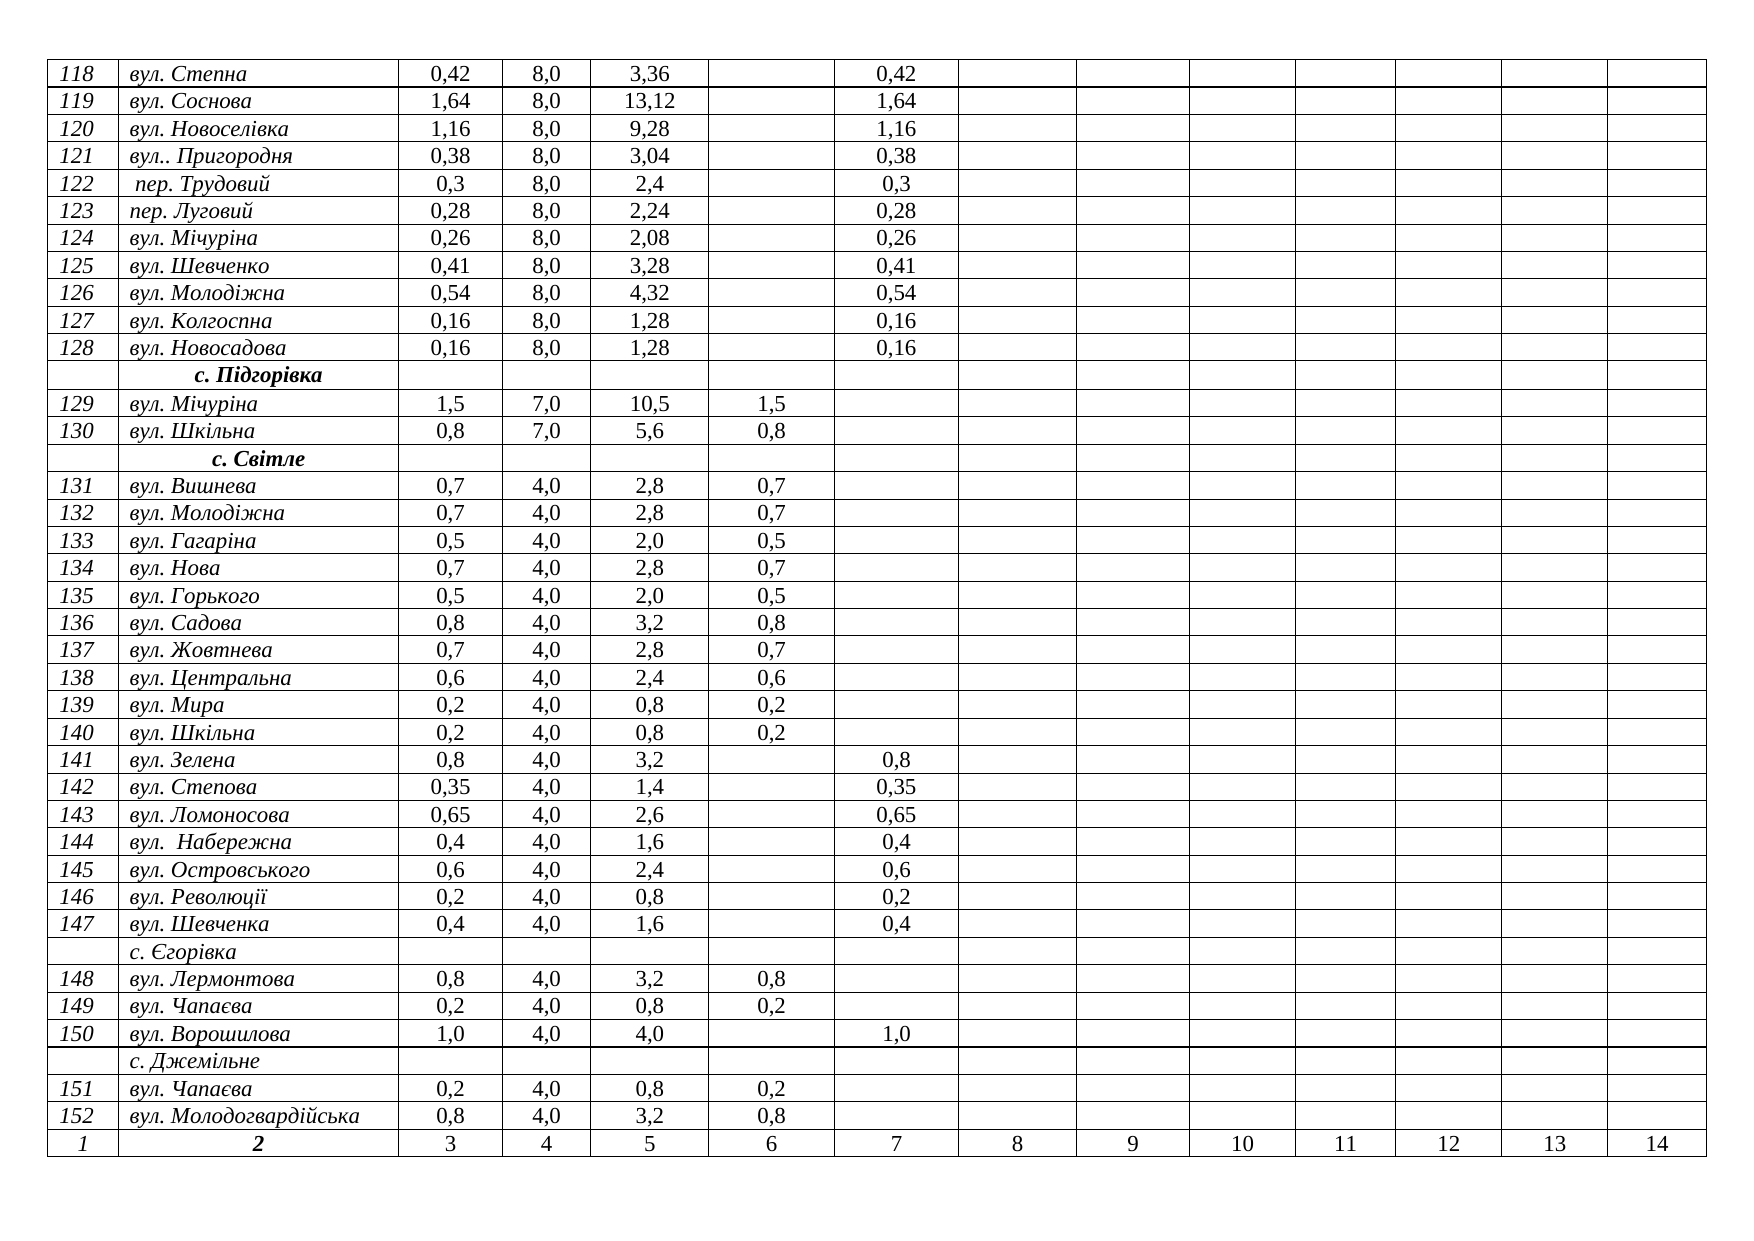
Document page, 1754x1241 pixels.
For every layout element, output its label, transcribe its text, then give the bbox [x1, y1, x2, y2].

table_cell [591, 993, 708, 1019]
table_cell [959, 142, 1076, 169]
table_cell вул. Шевченко [119, 252, 398, 278]
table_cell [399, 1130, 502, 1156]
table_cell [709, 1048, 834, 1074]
table_cell 4,0 [503, 472, 590, 498]
table_cell [1296, 225, 1395, 251]
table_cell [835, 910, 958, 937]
table_cell [1502, 472, 1607, 498]
table_cell [1502, 609, 1607, 635]
table_cell [1190, 60, 1295, 86]
table_cell 0,7 [709, 636, 834, 663]
table_cell [1296, 252, 1395, 278]
table_cell [1502, 500, 1607, 526]
table_cell 133 [48, 527, 118, 553]
table_cell [1608, 417, 1706, 444]
table_cell [1608, 88, 1706, 114]
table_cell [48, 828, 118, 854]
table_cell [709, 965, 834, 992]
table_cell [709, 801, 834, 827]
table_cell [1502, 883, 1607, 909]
table_cell [1608, 472, 1706, 498]
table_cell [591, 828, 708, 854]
table_cell [1502, 225, 1607, 251]
table_cell [1396, 417, 1501, 444]
table_cell [835, 691, 958, 718]
table_cell [1296, 88, 1395, 114]
table_cell [959, 664, 1076, 690]
table_cell [1608, 197, 1706, 223]
table_cell 0,2 [709, 691, 834, 718]
table_cell 134 [48, 554, 118, 581]
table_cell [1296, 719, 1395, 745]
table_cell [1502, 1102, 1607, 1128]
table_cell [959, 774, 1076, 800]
table_cell [1190, 115, 1295, 141]
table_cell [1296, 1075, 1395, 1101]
table_cell [1077, 60, 1189, 86]
table_cell 4,0 [503, 609, 590, 635]
table_cell [959, 307, 1076, 333]
table_cell [1296, 334, 1395, 360]
table_cell вул. Колгоспна [119, 307, 398, 333]
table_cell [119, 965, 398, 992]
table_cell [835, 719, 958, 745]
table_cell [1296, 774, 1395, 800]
table_cell 1,16 [399, 115, 502, 141]
table_cell [1190, 88, 1295, 114]
table_cell [1077, 609, 1189, 635]
table_cell [1608, 390, 1706, 416]
table_cell 0,6 [399, 664, 502, 690]
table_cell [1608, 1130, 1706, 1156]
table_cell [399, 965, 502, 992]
table_cell [1396, 691, 1501, 718]
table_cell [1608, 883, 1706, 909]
table_cell [399, 361, 502, 389]
table_cell [1396, 609, 1501, 635]
table_cell [1608, 664, 1706, 690]
table_cell вул. Садова [119, 609, 398, 635]
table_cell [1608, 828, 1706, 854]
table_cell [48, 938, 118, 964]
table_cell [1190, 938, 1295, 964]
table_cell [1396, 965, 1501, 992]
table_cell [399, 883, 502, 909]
table_cell [1608, 554, 1706, 581]
table_cell [1396, 60, 1501, 86]
table_cell [1190, 472, 1295, 498]
table_cell 131 [48, 472, 118, 498]
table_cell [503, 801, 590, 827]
table_cell [1296, 417, 1395, 444]
table_cell 2,8 [591, 500, 708, 526]
table_cell 8,0 [503, 307, 590, 333]
table_cell [1077, 197, 1189, 223]
table_cell 0,7 [399, 500, 502, 526]
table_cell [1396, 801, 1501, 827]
table_cell [1396, 582, 1501, 608]
table_cell [1190, 582, 1295, 608]
table_cell [959, 334, 1076, 360]
table_cell [1296, 527, 1395, 553]
table_cell 0,5 [399, 527, 502, 553]
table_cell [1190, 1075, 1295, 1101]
table_cell [835, 390, 958, 416]
table_cell 0,42 [399, 60, 502, 86]
table_cell [1396, 334, 1501, 360]
table_cell [1077, 390, 1189, 416]
table_cell 3,28 [591, 252, 708, 278]
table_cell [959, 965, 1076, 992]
table_cell 0,5 [709, 527, 834, 553]
table_cell [1077, 554, 1189, 581]
table_cell [1296, 279, 1395, 306]
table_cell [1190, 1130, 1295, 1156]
table_cell 123 [48, 197, 118, 223]
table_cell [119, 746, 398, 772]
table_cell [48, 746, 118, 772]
table_cell 4,0 [503, 636, 590, 663]
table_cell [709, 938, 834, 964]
table_cell [1502, 88, 1607, 114]
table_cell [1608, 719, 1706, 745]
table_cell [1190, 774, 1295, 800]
table_cell вул. Новоселівка [119, 115, 398, 141]
table_cell [1296, 636, 1395, 663]
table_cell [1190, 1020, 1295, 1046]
table_cell 8,0 [503, 279, 590, 306]
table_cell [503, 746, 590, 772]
table_cell [1077, 527, 1189, 553]
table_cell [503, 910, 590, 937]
table_cell [1077, 636, 1189, 663]
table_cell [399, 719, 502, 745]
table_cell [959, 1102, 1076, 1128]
table_cell [1502, 417, 1607, 444]
table_cell [1190, 417, 1295, 444]
table_cell [48, 445, 118, 471]
table_cell 2,8 [591, 554, 708, 581]
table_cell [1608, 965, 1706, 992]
table_cell [1077, 445, 1189, 471]
table_cell [709, 115, 834, 141]
table_cell [709, 60, 834, 86]
table_cell 2,4 [591, 664, 708, 690]
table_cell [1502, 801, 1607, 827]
table_cell вул. Мічуріна [119, 390, 398, 416]
table_cell 4,0 [503, 664, 590, 690]
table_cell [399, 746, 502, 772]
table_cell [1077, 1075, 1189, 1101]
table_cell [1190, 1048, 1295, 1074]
table_cell [1502, 664, 1607, 690]
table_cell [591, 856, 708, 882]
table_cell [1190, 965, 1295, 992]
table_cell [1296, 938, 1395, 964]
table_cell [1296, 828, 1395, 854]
table_cell [1502, 142, 1607, 169]
table_cell 0,16 [399, 307, 502, 333]
table_cell [835, 361, 958, 389]
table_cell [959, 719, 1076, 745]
table_cell [1502, 582, 1607, 608]
table_cell [1502, 636, 1607, 663]
table_cell 136 [48, 609, 118, 635]
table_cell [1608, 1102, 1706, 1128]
table_cell [1502, 60, 1607, 86]
table_cell [1608, 691, 1706, 718]
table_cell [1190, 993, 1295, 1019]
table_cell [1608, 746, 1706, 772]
table_cell [959, 417, 1076, 444]
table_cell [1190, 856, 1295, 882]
table_cell вул. Шкільна [119, 719, 398, 745]
table_cell 138 [48, 664, 118, 690]
table_cell [1296, 554, 1395, 581]
table_cell [1296, 609, 1395, 635]
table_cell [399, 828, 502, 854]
table_cell [1077, 115, 1189, 141]
table_cell [1190, 225, 1295, 251]
table_cell [1296, 142, 1395, 169]
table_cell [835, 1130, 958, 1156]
table_cell 120 [48, 115, 118, 141]
table_cell [1502, 554, 1607, 581]
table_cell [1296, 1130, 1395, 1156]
table_cell 8,0 [503, 60, 590, 86]
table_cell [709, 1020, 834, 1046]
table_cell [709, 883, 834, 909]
table_cell 1,64 [835, 88, 958, 114]
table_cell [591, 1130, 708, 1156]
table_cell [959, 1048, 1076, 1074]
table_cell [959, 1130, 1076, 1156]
table_cell [959, 115, 1076, 141]
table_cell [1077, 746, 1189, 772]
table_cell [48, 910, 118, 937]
table_cell 122 [48, 170, 118, 196]
table_cell [709, 170, 834, 196]
table_cell [709, 334, 834, 360]
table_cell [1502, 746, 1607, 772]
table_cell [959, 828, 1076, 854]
table_cell [1077, 252, 1189, 278]
table_cell вул. Гагаріна [119, 527, 398, 553]
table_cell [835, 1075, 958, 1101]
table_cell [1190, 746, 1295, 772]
table_cell 128 [48, 334, 118, 360]
table_cell 1,5 [709, 390, 834, 416]
table_cell [1608, 500, 1706, 526]
table_cell 2,24 [591, 197, 708, 223]
table_cell 4,32 [591, 279, 708, 306]
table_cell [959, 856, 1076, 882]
table_cell [959, 361, 1076, 389]
table_cell [1502, 527, 1607, 553]
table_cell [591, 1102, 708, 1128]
table_cell [959, 691, 1076, 718]
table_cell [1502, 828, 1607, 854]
table_cell 1,28 [591, 307, 708, 333]
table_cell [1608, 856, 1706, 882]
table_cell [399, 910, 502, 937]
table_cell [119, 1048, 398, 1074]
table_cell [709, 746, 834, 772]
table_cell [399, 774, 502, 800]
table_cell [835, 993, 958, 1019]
table_cell 0,5 [399, 582, 502, 608]
table_cell 2,8 [591, 472, 708, 498]
table_cell 2,8 [591, 636, 708, 663]
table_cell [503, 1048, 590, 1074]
table_cell [1077, 88, 1189, 114]
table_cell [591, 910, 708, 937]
table_cell 0,7 [399, 554, 502, 581]
table_cell [1396, 197, 1501, 223]
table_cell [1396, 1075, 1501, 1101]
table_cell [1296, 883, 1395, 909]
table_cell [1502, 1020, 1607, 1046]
table_cell 0,6 [709, 664, 834, 690]
table_cell [1190, 554, 1295, 581]
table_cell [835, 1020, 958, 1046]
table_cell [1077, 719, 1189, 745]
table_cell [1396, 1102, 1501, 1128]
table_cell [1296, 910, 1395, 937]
table_cell 135 [48, 582, 118, 608]
table_cell 8,0 [503, 142, 590, 169]
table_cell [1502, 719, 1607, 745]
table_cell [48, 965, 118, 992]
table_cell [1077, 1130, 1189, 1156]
table_cell [1502, 334, 1607, 360]
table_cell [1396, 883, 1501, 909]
table_cell [1190, 500, 1295, 526]
table_cell вул. Новосадова [119, 334, 398, 360]
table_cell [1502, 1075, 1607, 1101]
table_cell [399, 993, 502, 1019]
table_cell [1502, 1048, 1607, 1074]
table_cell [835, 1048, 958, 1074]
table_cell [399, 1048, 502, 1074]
table_cell 2,4 [591, 170, 708, 196]
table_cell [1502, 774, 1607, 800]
table_cell [709, 361, 834, 389]
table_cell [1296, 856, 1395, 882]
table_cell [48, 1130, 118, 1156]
table_cell [1190, 279, 1295, 306]
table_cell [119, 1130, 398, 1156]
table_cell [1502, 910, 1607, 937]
table_cell [1502, 307, 1607, 333]
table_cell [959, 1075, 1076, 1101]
table_cell [1608, 636, 1706, 663]
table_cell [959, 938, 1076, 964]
table_cell [1077, 472, 1189, 498]
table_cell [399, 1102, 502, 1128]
table_cell [1296, 582, 1395, 608]
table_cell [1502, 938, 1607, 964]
table_cell [1077, 142, 1189, 169]
table_cell [1296, 197, 1395, 223]
table_cell с. Світле [119, 445, 398, 471]
table_cell [1077, 582, 1189, 608]
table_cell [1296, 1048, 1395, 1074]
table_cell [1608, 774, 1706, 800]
table_cell 124 [48, 225, 118, 251]
table_cell [959, 636, 1076, 663]
table_cell [1502, 252, 1607, 278]
table_cell [959, 472, 1076, 498]
table_cell 8,0 [503, 115, 590, 141]
table_cell [399, 445, 502, 471]
table_cell [835, 609, 958, 635]
table_cell пер. Трудовий [119, 170, 398, 196]
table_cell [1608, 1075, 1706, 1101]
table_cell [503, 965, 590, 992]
table_cell вул.. Пригородня [119, 142, 398, 169]
table_cell [1190, 691, 1295, 718]
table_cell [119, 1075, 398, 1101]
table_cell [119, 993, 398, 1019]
table_cell 125 [48, 252, 118, 278]
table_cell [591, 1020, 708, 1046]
table_cell [1190, 252, 1295, 278]
table_cell вул. Мічуріна [119, 225, 398, 251]
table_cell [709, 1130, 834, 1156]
table_cell [835, 582, 958, 608]
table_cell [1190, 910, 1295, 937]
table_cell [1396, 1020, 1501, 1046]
table_cell [1396, 445, 1501, 471]
table_cell 0,8 [709, 417, 834, 444]
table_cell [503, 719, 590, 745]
table_cell вул. Горького [119, 582, 398, 608]
table_cell [1608, 445, 1706, 471]
table_cell 1,16 [835, 115, 958, 141]
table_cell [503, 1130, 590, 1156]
table_cell 0,5 [709, 582, 834, 608]
table_cell 0,28 [399, 197, 502, 223]
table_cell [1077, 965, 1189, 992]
table_cell [1396, 252, 1501, 278]
table_cell [1077, 279, 1189, 306]
table_cell 0,41 [835, 252, 958, 278]
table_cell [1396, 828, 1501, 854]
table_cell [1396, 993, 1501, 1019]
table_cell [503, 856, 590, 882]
table_cell 0,3 [399, 170, 502, 196]
table_cell 129 [48, 390, 118, 416]
table_cell [1608, 307, 1706, 333]
table_cell 9,28 [591, 115, 708, 141]
table_cell [1608, 279, 1706, 306]
table_cell 0,8 [399, 417, 502, 444]
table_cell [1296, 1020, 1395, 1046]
table_cell 0,54 [835, 279, 958, 306]
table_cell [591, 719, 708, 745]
table_cell [1296, 500, 1395, 526]
table_cell 5,6 [591, 417, 708, 444]
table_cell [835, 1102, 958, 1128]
table_cell 8,0 [503, 334, 590, 360]
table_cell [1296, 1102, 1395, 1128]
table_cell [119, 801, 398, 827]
table_cell [709, 307, 834, 333]
table_cell 0,8 [399, 609, 502, 635]
table_cell [959, 60, 1076, 86]
table_cell вул. Нова [119, 554, 398, 581]
table_cell 10,5 [591, 390, 708, 416]
table_cell [1190, 527, 1295, 553]
table_cell [835, 445, 958, 471]
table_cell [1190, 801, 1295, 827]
table_cell [959, 390, 1076, 416]
table_cell 0,28 [835, 197, 958, 223]
table_cell [1396, 170, 1501, 196]
table_cell 8,0 [503, 197, 590, 223]
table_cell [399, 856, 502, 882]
table_cell [709, 225, 834, 251]
table_cell [1608, 60, 1706, 86]
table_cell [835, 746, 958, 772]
table_cell [1608, 170, 1706, 196]
table_cell [1608, 609, 1706, 635]
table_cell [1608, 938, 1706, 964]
table_cell [1396, 664, 1501, 690]
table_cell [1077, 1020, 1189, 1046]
table_cell [1396, 307, 1501, 333]
table_cell 2,0 [591, 582, 708, 608]
table_cell [1502, 170, 1607, 196]
table_cell [959, 197, 1076, 223]
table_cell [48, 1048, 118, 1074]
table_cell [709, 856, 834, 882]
table_cell 8,0 [503, 170, 590, 196]
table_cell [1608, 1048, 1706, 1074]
table_cell вул. Жовтнева [119, 636, 398, 663]
table_cell [1396, 472, 1501, 498]
table_cell [1190, 197, 1295, 223]
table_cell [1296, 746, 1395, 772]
table_cell [1296, 307, 1395, 333]
table_cell [959, 279, 1076, 306]
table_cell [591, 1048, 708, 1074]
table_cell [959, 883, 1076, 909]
table_cell [959, 170, 1076, 196]
table_cell [835, 417, 958, 444]
table_cell с. Підгорівка [119, 361, 398, 389]
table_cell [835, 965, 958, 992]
table_cell 0,16 [835, 307, 958, 333]
table_cell 0,54 [399, 279, 502, 306]
table_cell 3,2 [591, 609, 708, 635]
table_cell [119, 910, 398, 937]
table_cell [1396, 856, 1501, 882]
table_cell 8,0 [503, 88, 590, 114]
table_cell [1396, 225, 1501, 251]
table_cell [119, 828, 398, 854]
table_cell 126 [48, 279, 118, 306]
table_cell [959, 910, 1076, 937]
table_cell [1077, 691, 1189, 718]
table_cell 0,7 [399, 472, 502, 498]
table_cell 4,0 [503, 582, 590, 608]
table_cell [835, 527, 958, 553]
table_cell [1190, 170, 1295, 196]
table_cell [503, 361, 590, 389]
table_cell [48, 361, 118, 389]
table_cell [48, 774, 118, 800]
table_cell [1077, 170, 1189, 196]
table_cell 0,2 [399, 691, 502, 718]
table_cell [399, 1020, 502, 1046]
table_cell [1077, 307, 1189, 333]
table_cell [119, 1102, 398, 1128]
table_cell [1502, 115, 1607, 141]
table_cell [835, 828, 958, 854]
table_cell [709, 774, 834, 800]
table_cell 137 [48, 636, 118, 663]
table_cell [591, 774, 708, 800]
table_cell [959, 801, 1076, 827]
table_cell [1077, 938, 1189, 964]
table_cell [1502, 445, 1607, 471]
table_cell 13,12 [591, 88, 708, 114]
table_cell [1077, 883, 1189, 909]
table_cell [1190, 636, 1295, 663]
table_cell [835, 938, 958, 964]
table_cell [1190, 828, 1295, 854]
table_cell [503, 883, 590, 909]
table_cell 130 [48, 417, 118, 444]
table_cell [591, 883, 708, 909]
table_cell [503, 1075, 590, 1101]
table_cell [835, 500, 958, 526]
table_cell 4,0 [503, 500, 590, 526]
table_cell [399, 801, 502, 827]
table_cell 1,64 [399, 88, 502, 114]
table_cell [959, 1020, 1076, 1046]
table_cell [1190, 142, 1295, 169]
table_cell [1608, 334, 1706, 360]
table_cell 0,8 [591, 691, 708, 718]
table_cell [1502, 390, 1607, 416]
table_cell [1396, 88, 1501, 114]
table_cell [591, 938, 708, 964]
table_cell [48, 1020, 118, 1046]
table_cell [1296, 390, 1395, 416]
table_cell вул. Молодіжна [119, 279, 398, 306]
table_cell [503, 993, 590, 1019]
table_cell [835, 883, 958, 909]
table_cell [1502, 691, 1607, 718]
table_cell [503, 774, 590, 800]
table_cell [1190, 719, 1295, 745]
table_cell [1608, 582, 1706, 608]
table_cell [1190, 307, 1295, 333]
table_cell 0,7 [709, 500, 834, 526]
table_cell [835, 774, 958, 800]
table_cell 0,16 [835, 334, 958, 360]
table_cell [1296, 170, 1395, 196]
table_cell [1190, 609, 1295, 635]
table_cell [1396, 279, 1501, 306]
table_cell 0,41 [399, 252, 502, 278]
table_cell 0,3 [835, 170, 958, 196]
table_cell [1190, 390, 1295, 416]
table_cell 0,38 [399, 142, 502, 169]
table_cell [1608, 252, 1706, 278]
table_cell 0,7 [709, 554, 834, 581]
table_cell [835, 664, 958, 690]
table_cell 0,7 [399, 636, 502, 663]
table_cell [1190, 664, 1295, 690]
table_cell 4,0 [503, 554, 590, 581]
table_cell 0,16 [399, 334, 502, 360]
table_cell 119 [48, 88, 118, 114]
table_cell [1396, 554, 1501, 581]
table_cell [1077, 417, 1189, 444]
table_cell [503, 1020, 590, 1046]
table_cell [1396, 500, 1501, 526]
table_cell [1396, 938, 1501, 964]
table_cell 0,7 [709, 472, 834, 498]
table_cell [959, 445, 1076, 471]
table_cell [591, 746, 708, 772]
table_cell [1608, 142, 1706, 169]
table_cell [1077, 334, 1189, 360]
table_cell [1608, 527, 1706, 553]
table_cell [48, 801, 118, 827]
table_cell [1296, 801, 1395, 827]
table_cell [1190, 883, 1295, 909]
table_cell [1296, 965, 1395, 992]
table_cell 127 [48, 307, 118, 333]
table_cell [1296, 691, 1395, 718]
table_cell 132 [48, 500, 118, 526]
table_cell вул. Соснова [119, 88, 398, 114]
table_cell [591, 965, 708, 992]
table_cell 8,0 [503, 252, 590, 278]
table_cell 0,26 [399, 225, 502, 251]
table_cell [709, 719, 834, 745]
table_cell [1077, 225, 1189, 251]
table_cell вул. Вишнева [119, 472, 398, 498]
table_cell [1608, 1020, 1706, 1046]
table_cell 1,5 [399, 390, 502, 416]
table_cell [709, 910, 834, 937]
table_cell [709, 279, 834, 306]
table_cell вул. Степна [119, 60, 398, 86]
table_cell [1296, 60, 1395, 86]
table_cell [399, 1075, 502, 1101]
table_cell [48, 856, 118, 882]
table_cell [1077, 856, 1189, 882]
table_cell пер. Луговий [119, 197, 398, 223]
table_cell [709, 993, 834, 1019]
table_cell [709, 142, 834, 169]
table_cell 2,0 [591, 527, 708, 553]
table_cell 121 [48, 142, 118, 169]
table_cell 4,0 [503, 691, 590, 718]
table_cell вул. Мира [119, 691, 398, 718]
table_cell [959, 527, 1076, 553]
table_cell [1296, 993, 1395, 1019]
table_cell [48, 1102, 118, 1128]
table_cell [709, 197, 834, 223]
table_cell [959, 500, 1076, 526]
table_cell 3,04 [591, 142, 708, 169]
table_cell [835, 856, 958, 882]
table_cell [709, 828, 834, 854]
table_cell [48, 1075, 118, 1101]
table_cell [1077, 361, 1189, 389]
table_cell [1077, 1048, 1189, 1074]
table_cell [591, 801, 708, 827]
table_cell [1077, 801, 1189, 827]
table_cell 4,0 [503, 527, 590, 553]
table_cell 0,38 [835, 142, 958, 169]
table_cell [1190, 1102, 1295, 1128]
table_cell [959, 252, 1076, 278]
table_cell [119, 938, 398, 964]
table_cell [1296, 361, 1395, 389]
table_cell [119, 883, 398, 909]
table_cell [1396, 527, 1501, 553]
table_cell 118 [48, 60, 118, 86]
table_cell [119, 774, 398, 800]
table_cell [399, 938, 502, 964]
table_cell [1296, 472, 1395, 498]
table_cell вул. Молодіжна [119, 500, 398, 526]
table_cell [1396, 636, 1501, 663]
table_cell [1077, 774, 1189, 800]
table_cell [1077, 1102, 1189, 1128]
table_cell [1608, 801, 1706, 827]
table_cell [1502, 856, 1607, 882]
table_cell 2,08 [591, 225, 708, 251]
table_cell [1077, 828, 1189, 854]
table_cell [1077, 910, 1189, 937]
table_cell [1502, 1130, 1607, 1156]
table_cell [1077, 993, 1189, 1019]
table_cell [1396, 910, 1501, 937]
table_cell [709, 88, 834, 114]
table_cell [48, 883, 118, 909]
table_cell [709, 445, 834, 471]
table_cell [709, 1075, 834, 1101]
table_cell [835, 636, 958, 663]
table_cell [835, 554, 958, 581]
table_cell [959, 582, 1076, 608]
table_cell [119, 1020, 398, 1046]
table_cell вул. Центральна [119, 664, 398, 690]
table_cell [1396, 115, 1501, 141]
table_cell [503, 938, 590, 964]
table_cell [1608, 225, 1706, 251]
table_cell [1396, 361, 1501, 389]
table_cell 0,8 [709, 609, 834, 635]
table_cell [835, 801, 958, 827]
table_cell 8,0 [503, 225, 590, 251]
table_cell 0,42 [835, 60, 958, 86]
table_cell [1077, 664, 1189, 690]
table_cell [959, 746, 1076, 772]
table_cell [1608, 115, 1706, 141]
table_cell 0,26 [835, 225, 958, 251]
table_cell 1,28 [591, 334, 708, 360]
table_cell [959, 225, 1076, 251]
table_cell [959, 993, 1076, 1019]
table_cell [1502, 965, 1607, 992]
table_cell [1190, 361, 1295, 389]
table_cell 3,36 [591, 60, 708, 86]
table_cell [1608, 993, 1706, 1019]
table_cell [959, 554, 1076, 581]
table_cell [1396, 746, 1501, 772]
table_cell [959, 609, 1076, 635]
table_cell [1396, 390, 1501, 416]
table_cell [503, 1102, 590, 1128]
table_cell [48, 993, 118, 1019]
table_cell 140 [48, 719, 118, 745]
table_cell [591, 361, 708, 389]
table_cell [959, 88, 1076, 114]
table_cell [503, 445, 590, 471]
table_cell [1077, 500, 1189, 526]
table_cell [1296, 664, 1395, 690]
table_cell [1190, 445, 1295, 471]
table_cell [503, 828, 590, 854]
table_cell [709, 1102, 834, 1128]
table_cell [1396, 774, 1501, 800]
table_cell [1502, 361, 1607, 389]
table_cell [591, 445, 708, 471]
table_cell [1296, 115, 1395, 141]
table_cell [1502, 279, 1607, 306]
table_cell [1396, 142, 1501, 169]
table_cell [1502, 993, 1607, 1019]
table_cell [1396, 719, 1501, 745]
table_cell 7,0 [503, 417, 590, 444]
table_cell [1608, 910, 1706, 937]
table_cell 139 [48, 691, 118, 718]
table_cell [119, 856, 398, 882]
table_cell 7,0 [503, 390, 590, 416]
table_cell [709, 252, 834, 278]
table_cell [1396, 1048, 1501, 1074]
table_cell [1608, 361, 1706, 389]
table_cell [1296, 445, 1395, 471]
table_cell [1502, 197, 1607, 223]
table_cell вул. Шкільна [119, 417, 398, 444]
table_cell [1190, 334, 1295, 360]
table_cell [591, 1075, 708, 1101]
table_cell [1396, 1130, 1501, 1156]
table_cell [835, 472, 958, 498]
